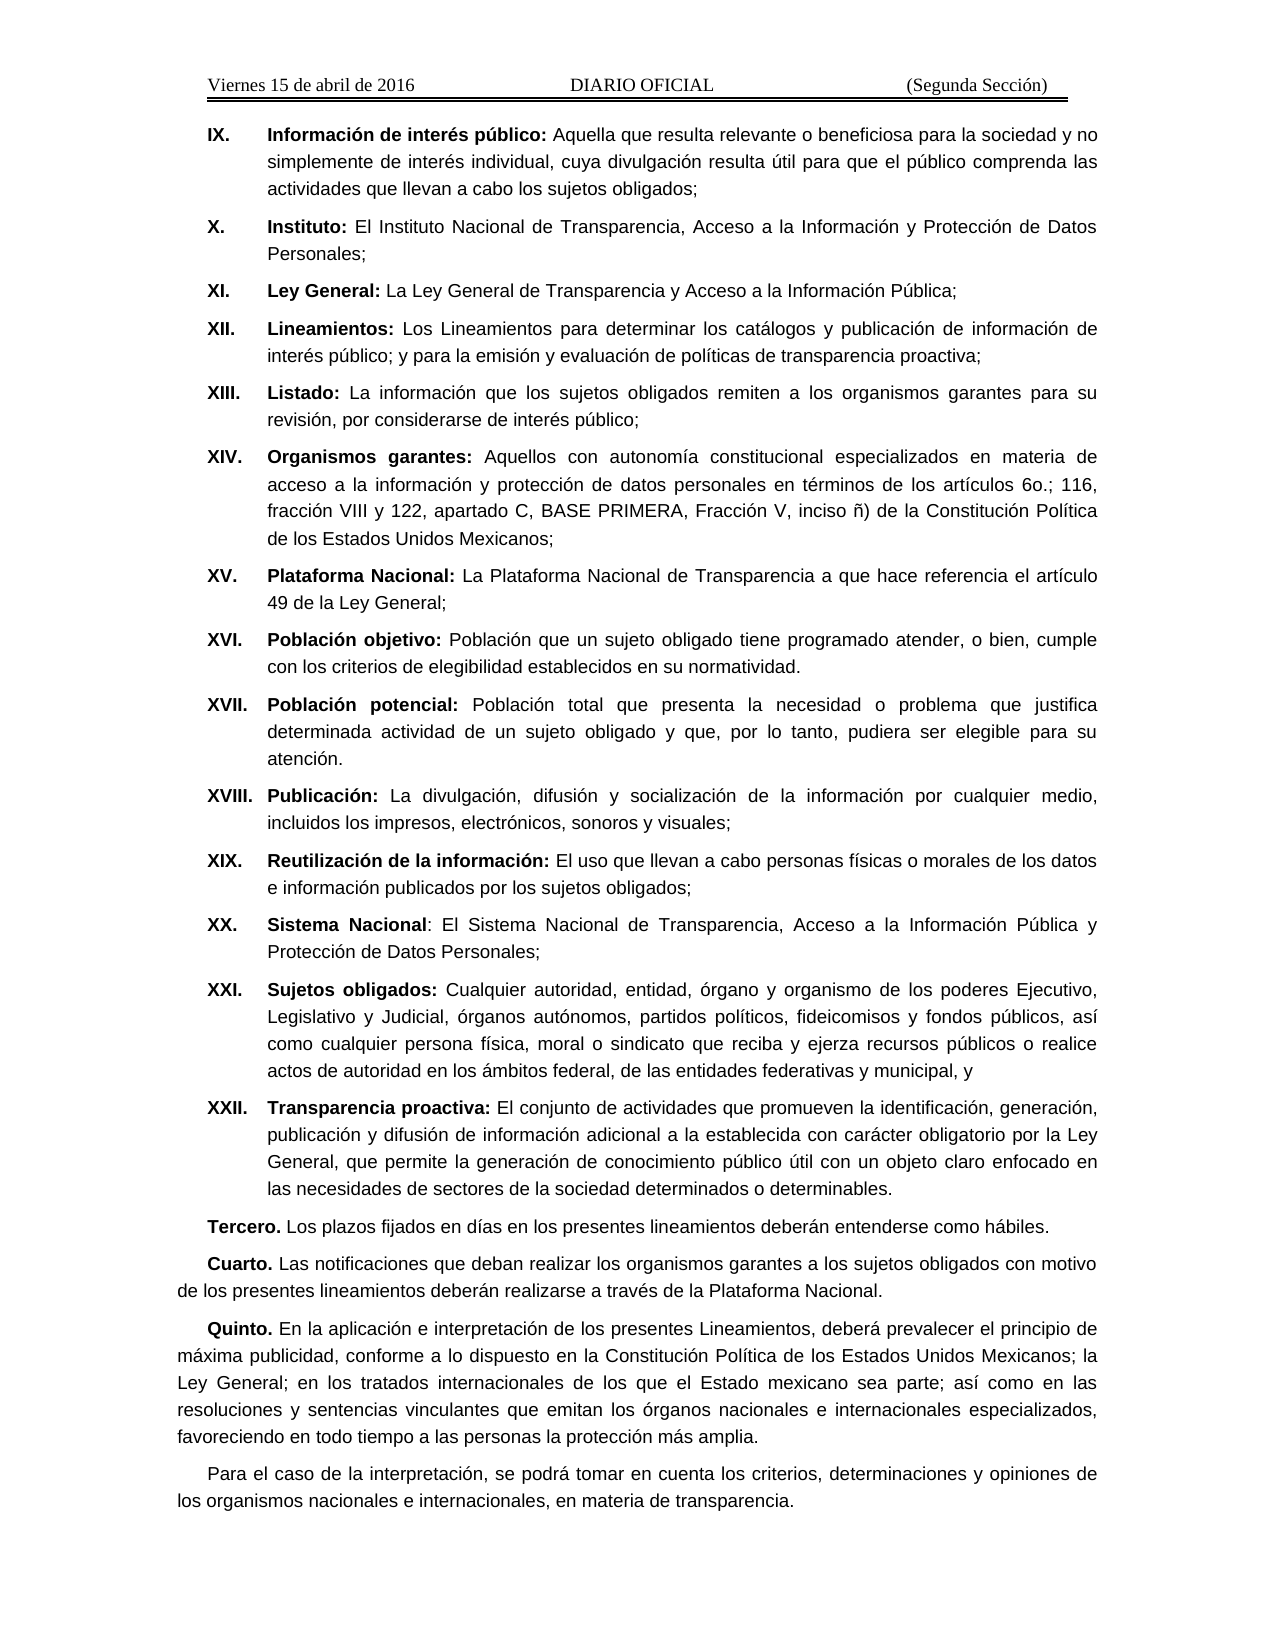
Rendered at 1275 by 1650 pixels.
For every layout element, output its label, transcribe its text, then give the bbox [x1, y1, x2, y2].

text Tercero. Los plazos fijados en días en los presentes lineamientos deberán entenderse como hábiles. [177, 1212, 1098, 1238]
text XVII. Población potencial: Población total que presenta la necesidad o problema que justifica determinada actividad de un sujeto obligado y que, por lo tanto, pudiera ser elegible para su atención. [207, 690, 1098, 771]
text XXI. Sujetos obligados: Cualquier autoridad, entidad, órgano y organismo de los poderes Ejecutivo, Legislativo y Judicial, órganos autónomos, partidos políticos, fideicomisos y fondos públicos, así como cualquier persona física, moral o sindicato que reciba y ejerza recursos públicos o realice actos de autoridad en los ámbitos federal, de las entidades federativas y municipal, y [207, 975, 1098, 1083]
text XVI. Población objetivo: Población que un sujeto obligado tiene programado atender, o bien, cumple con los criterios de elegibilidad establecidos en su normatividad. [207, 625, 1098, 679]
text XIV. Organismos garantes: Aquellos con autonomía constitucional especializados en materia de acceso a la información y protección de datos personales en términos de los artículos 6o.; 116, fracción VIII y 122, apartado C, Base Primera, Fracción V, inciso ñ) de de los Estados Unidos Mexicanos; [207, 442, 1098, 550]
text IX. Información de interés público: Aquella que resulta relevante o beneficiosa para la sociedad y no simplemente de interés individual, cuya divulgación resulta útil para que el público comprenda las actividades que llevan a cabo los sujetos obligados; [207, 120, 1098, 201]
text XX. Sistema Nacional: El Sistema Nacional de Transparencia, Acceso a y Protección de Datos Personales; [207, 910, 1098, 964]
text XIII. Listado: La información que los sujetos obligados remiten a los organismos garantes para su revisión, por considerarse de interés público; [207, 378, 1098, 432]
text XVIII. Publicación: La divulgación, difusión y socialización de la información por cualquier medio, incluidos los impresos, electrónicos, sonoros y visuales; [207, 781, 1098, 835]
text XXII. Transparencia proactiva: El conjunto de actividades que promueven la identificación, generación, publicación y difusión de información adicional a la establecida con carácter obligatorio por , que permite la generación de conocimiento público útil con un objeto claro enfocado en las necesidades de sectores de la sociedad determinados o determinables. [207, 1093, 1098, 1201]
text XI. Ley General: de Transparencia y Acceso a ; [207, 276, 1098, 303]
text X. Instituto: El Instituto Nacional de Transparencia, Acceso a y Protección de Datos Personales; [207, 211, 1098, 265]
text Para el caso de la interpretación, se podrá tomar en cuenta los criterios, determinaciones y opiniones de los organismos nacionales e internacionales, en materia de transparencia. [177, 1459, 1098, 1513]
text XII. Lineamientos: Los Lineamientos para determinar los catálogos y publicación de información de interés público; y para la emisión y evaluación de políticas de transparencia proactiva; [207, 313, 1098, 367]
text Quinto. En la aplicación e interpretación de los presentes Lineamientos, deberá prevalecer el principio de máxima publicidad, conforme a lo dispuesto en de los Estados Unidos Mexicanos; ; en los tratados internacionales de los que el Estado mexicano sea parte; así como en las resoluciones y sentencias vinculantes que emitan los órganos nacionales e internacionales especializados, favoreciendo en todo tiempo a las personas la protección más amplia. [177, 1313, 1098, 1448]
text Cuarto. Las notificaciones que deban realizar los organismos garantes a los sujetos obligados con motivo de los presentes lineamientos deberán realizarse a través de [177, 1249, 1098, 1303]
text XV. Plataforma Nacional: de Transparencia a que hace referencia el artículo 49 de ; [207, 561, 1098, 615]
text XIX. Reutilización de la información: El uso que llevan a cabo personas físicas o morales de los datos e información publicados por los sujetos obligados; [207, 846, 1098, 900]
